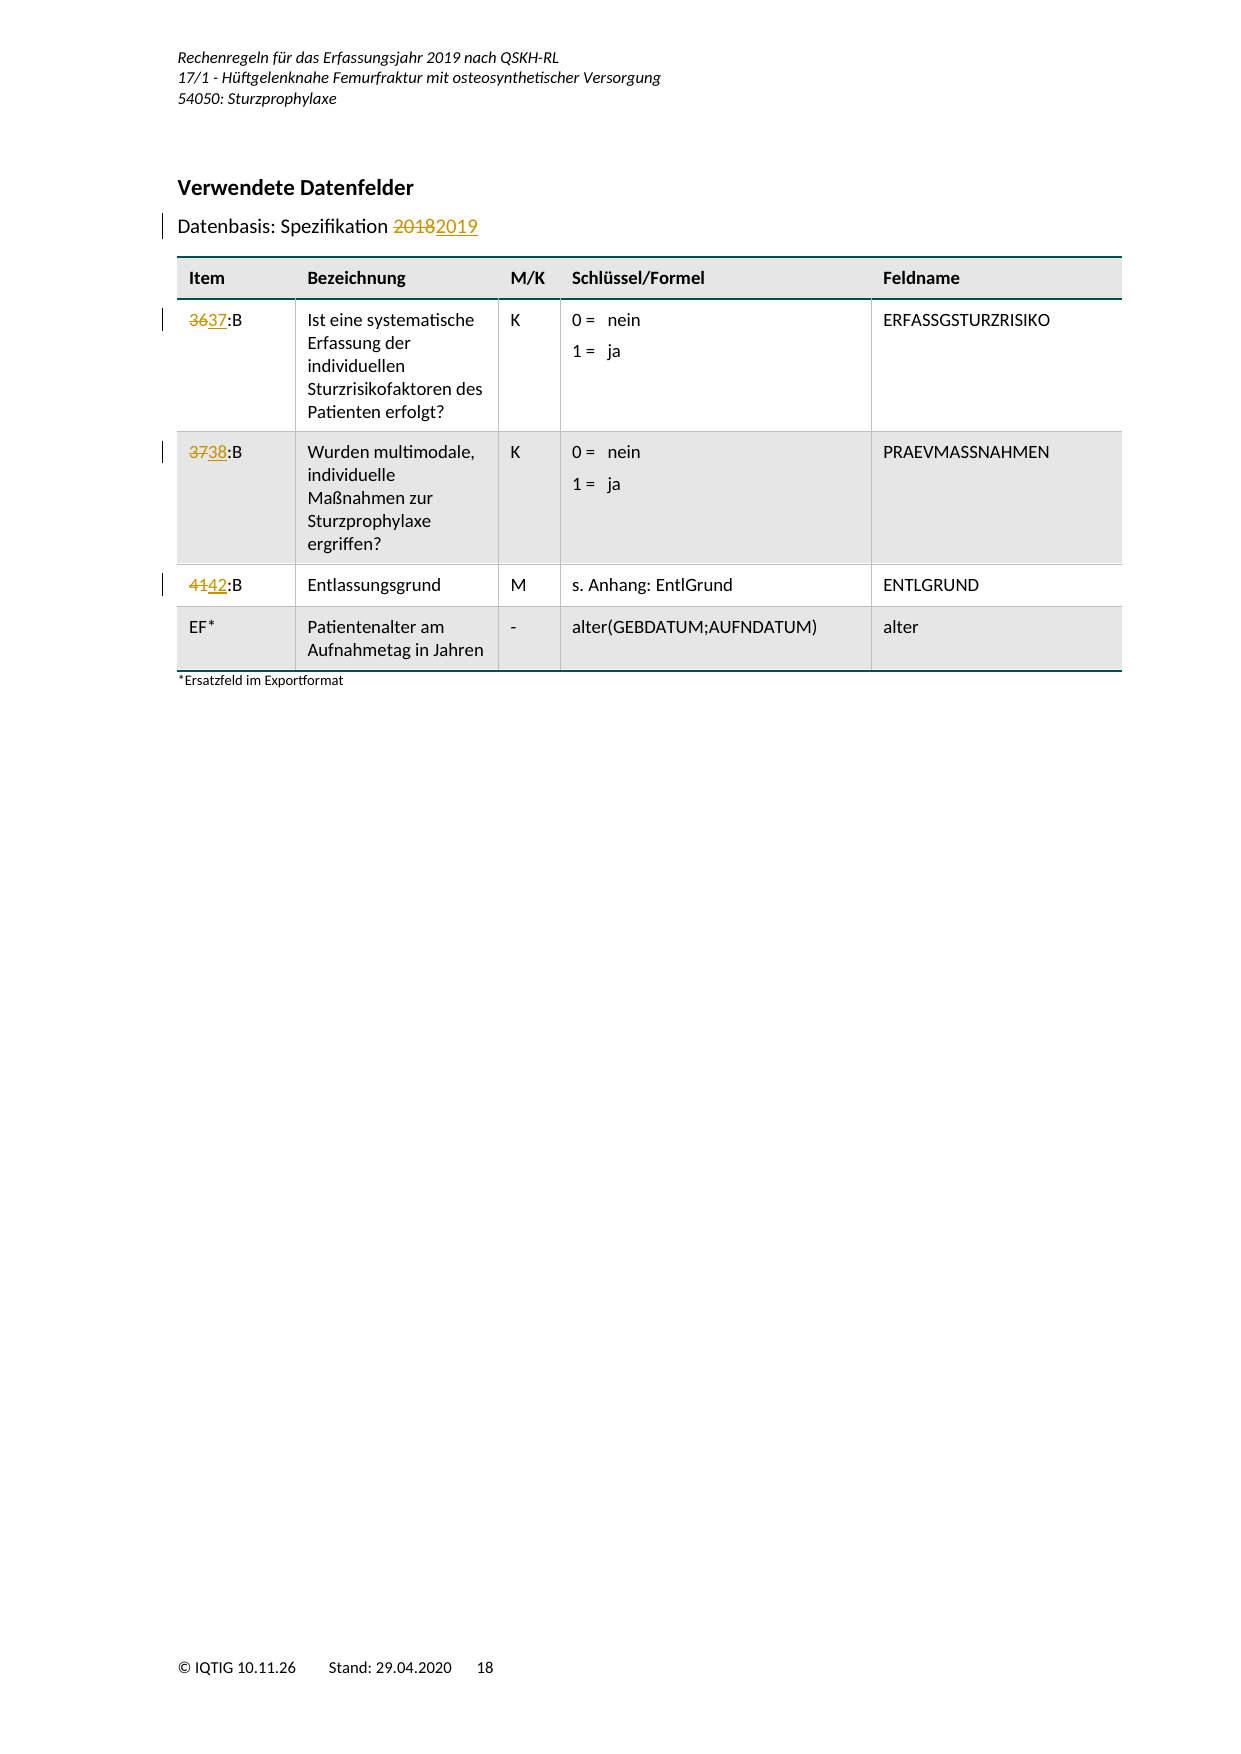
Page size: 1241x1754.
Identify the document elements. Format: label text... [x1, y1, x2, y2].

table_header Item [177, 258, 295, 298]
table_cell PRAEVMASSNAHMEN [872, 432, 1122, 563]
text *Ersatzfeld im Exportformat [177, 672, 1122, 689]
table_cell alter [872, 607, 1122, 669]
table_header Bezeichnung [295, 258, 499, 298]
text Verwendete Datenfelder [177, 173, 1122, 201]
table_header Schlüssel/Formel [560, 258, 871, 298]
table_cell ERFASSGSTURZRISIKO [872, 300, 1122, 431]
text Datenbasis: Spezifikation [177, 213, 1122, 239]
table_cell 0 = nein 1 = ja [561, 432, 871, 563]
table_header M/K [499, 258, 560, 298]
table_cell Wurden multimodale, individuelle Maßnahmen zur Sturzprophylaxe ergriffen? [296, 432, 498, 563]
table_cell :B [177, 565, 295, 606]
table_cell K [499, 300, 560, 431]
table_cell K [499, 432, 560, 563]
table_cell 0 = nein 1 = ja [561, 300, 871, 431]
table_cell - [499, 607, 560, 669]
table_cell Patientenalter am Aufnahmetag in Jahren [296, 607, 498, 669]
table_cell EF* [177, 607, 295, 669]
table_cell :B [177, 432, 295, 563]
table_cell M [499, 565, 560, 606]
table_cell Ist eine systematische Erfassung der individuellen Sturzrisikofaktoren des Patienten erfolgt? [296, 300, 498, 431]
table_cell s. Anhang: EntlGrund [561, 565, 871, 606]
table_cell Entlassungsgrund [296, 565, 498, 606]
table_header Feldname [871, 258, 1122, 298]
table_cell :B [177, 300, 295, 431]
table_cell alter(GEBDATUM;AUFNDATUM) [561, 607, 871, 669]
table_cell ENTLGRUND [872, 565, 1122, 606]
